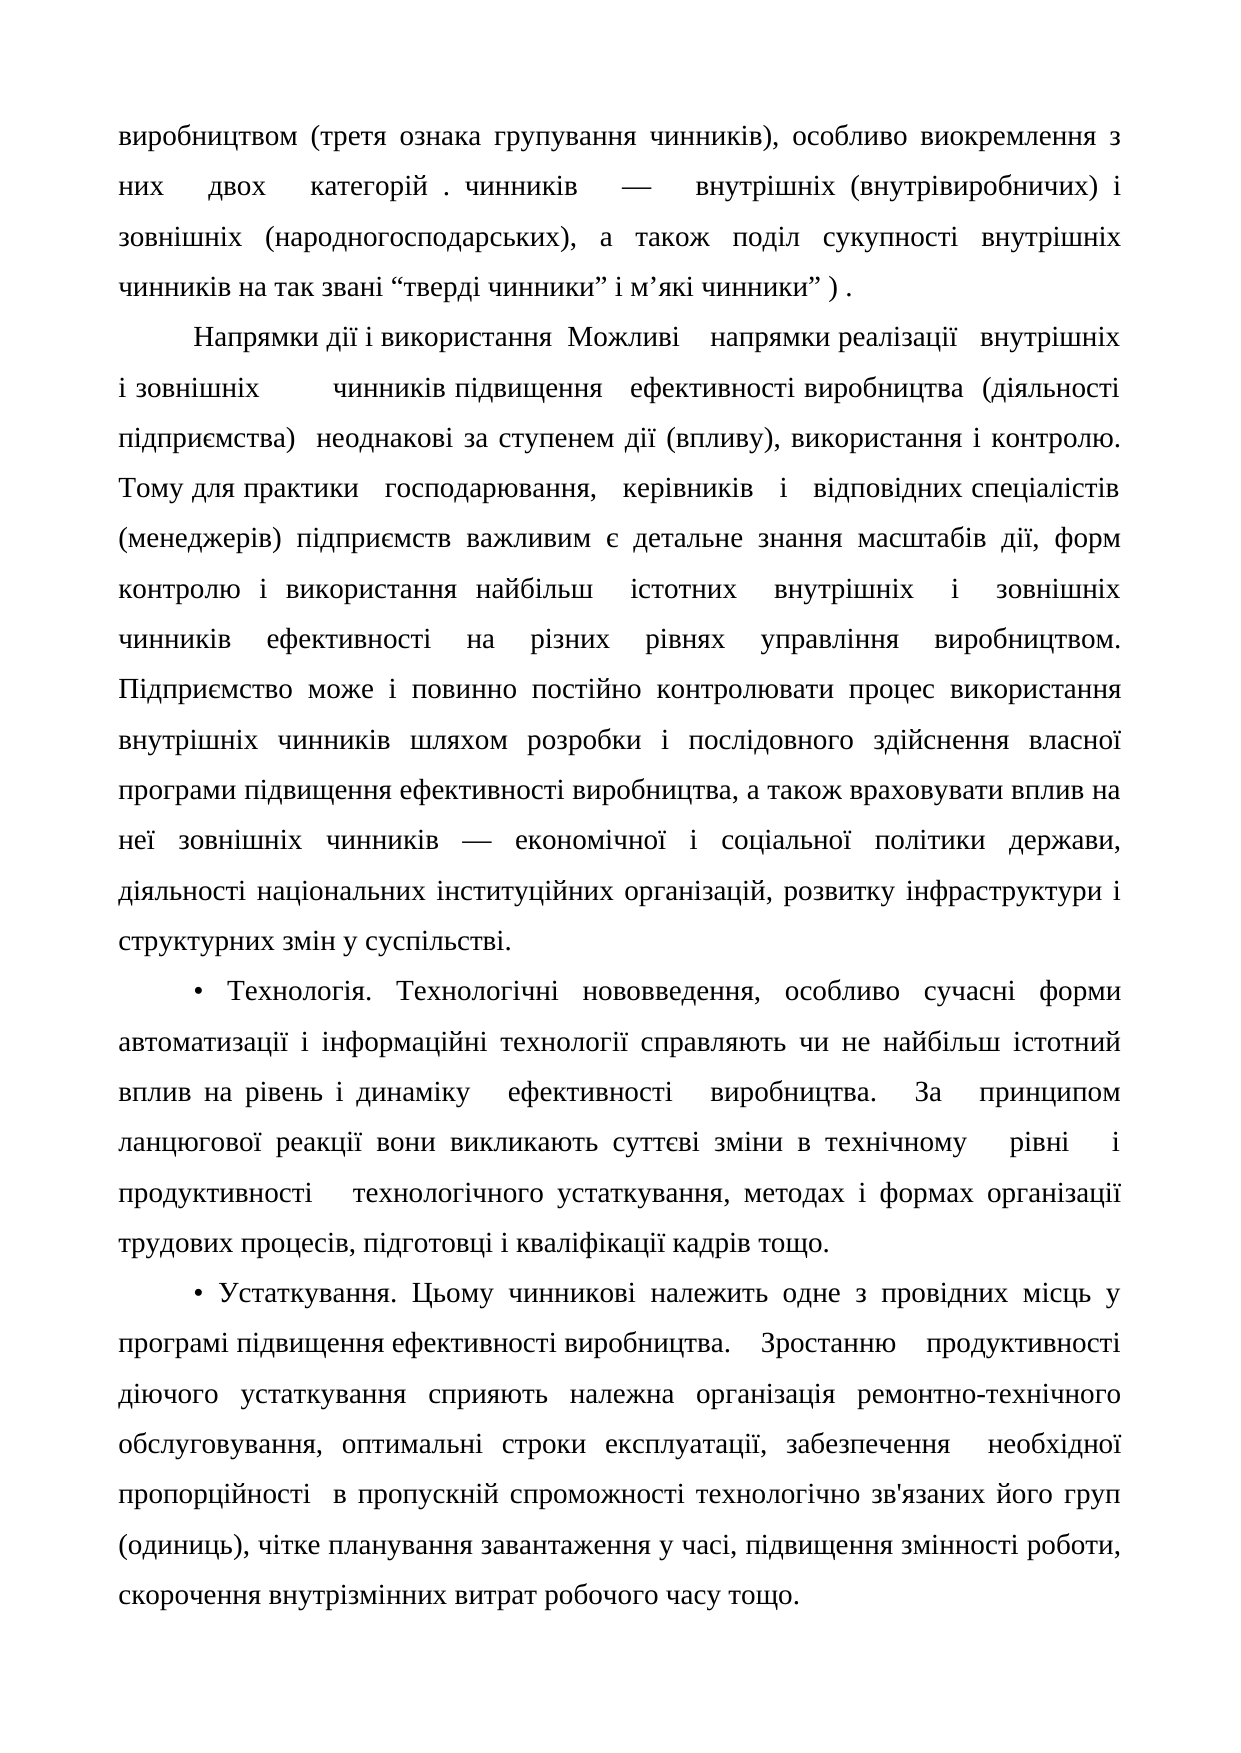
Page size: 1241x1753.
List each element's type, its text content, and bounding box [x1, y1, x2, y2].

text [118, 118, 1122, 303]
text Напрямки дії і використання Можливі напрямки реалізації внутрішніх і зовнішніх чинників підвищення ефективності виробництва (діяльності підприємства) неоднакові за ступенем дії (впливу), використання і контролю. Тому для практики господарювання, керівників і відповідних спеціалістів (менеджерів) підприємств важливим є детальне знання масштабів дії, форм контролю і використання найбільш істотних внутрішніх і зовнішніх чинників ефективності на різних рівнях управління виробництвом. Підприємство може і повинно постійно контролювати процес використання внутрішніх чинників шляхом розробки і послідовного здійснення власної програми підвищення ефективності виробництва, а також враховувати вплив на неї зовнішніх чинників — економічної і соціальної політики держави, діяльності національних інституційних організацій, розвитку інфраструктури і структурних змін у суспільстві. [118, 319, 1122, 957]
text • Устаткування. Цьому чинникові належить одне з провідних місць у програмі підвищення ефективності виробництва. Зростанню продуктивності діючого устаткування сприяють належна організація ремонтно-технічного обслуговування, оптимальні строки експлуатації, забезпечення необхідної пропорційності в пропускній спроможності технологічно зв'язаних його груп (одиниць), чітке планування завантаження у часі, підвищення змінності роботи, скорочення внутрізмінних витрат робочого часу тощо. [118, 1275, 1122, 1611]
text • Технологія. Технологічні нововведення, особливо сучасні форми автоматизації і інформаційні технології справляють чи не найбільш істотний вплив на рівень і динаміку ефективності виробництва. За принципом ланцюгової реакції вони викликають суттєві зміни в технічному рівні і продуктивності технологічного устаткування, методах і формах організації трудових процесів, підготовці і кваліфікації кадрів тощо. [118, 973, 1122, 1258]
